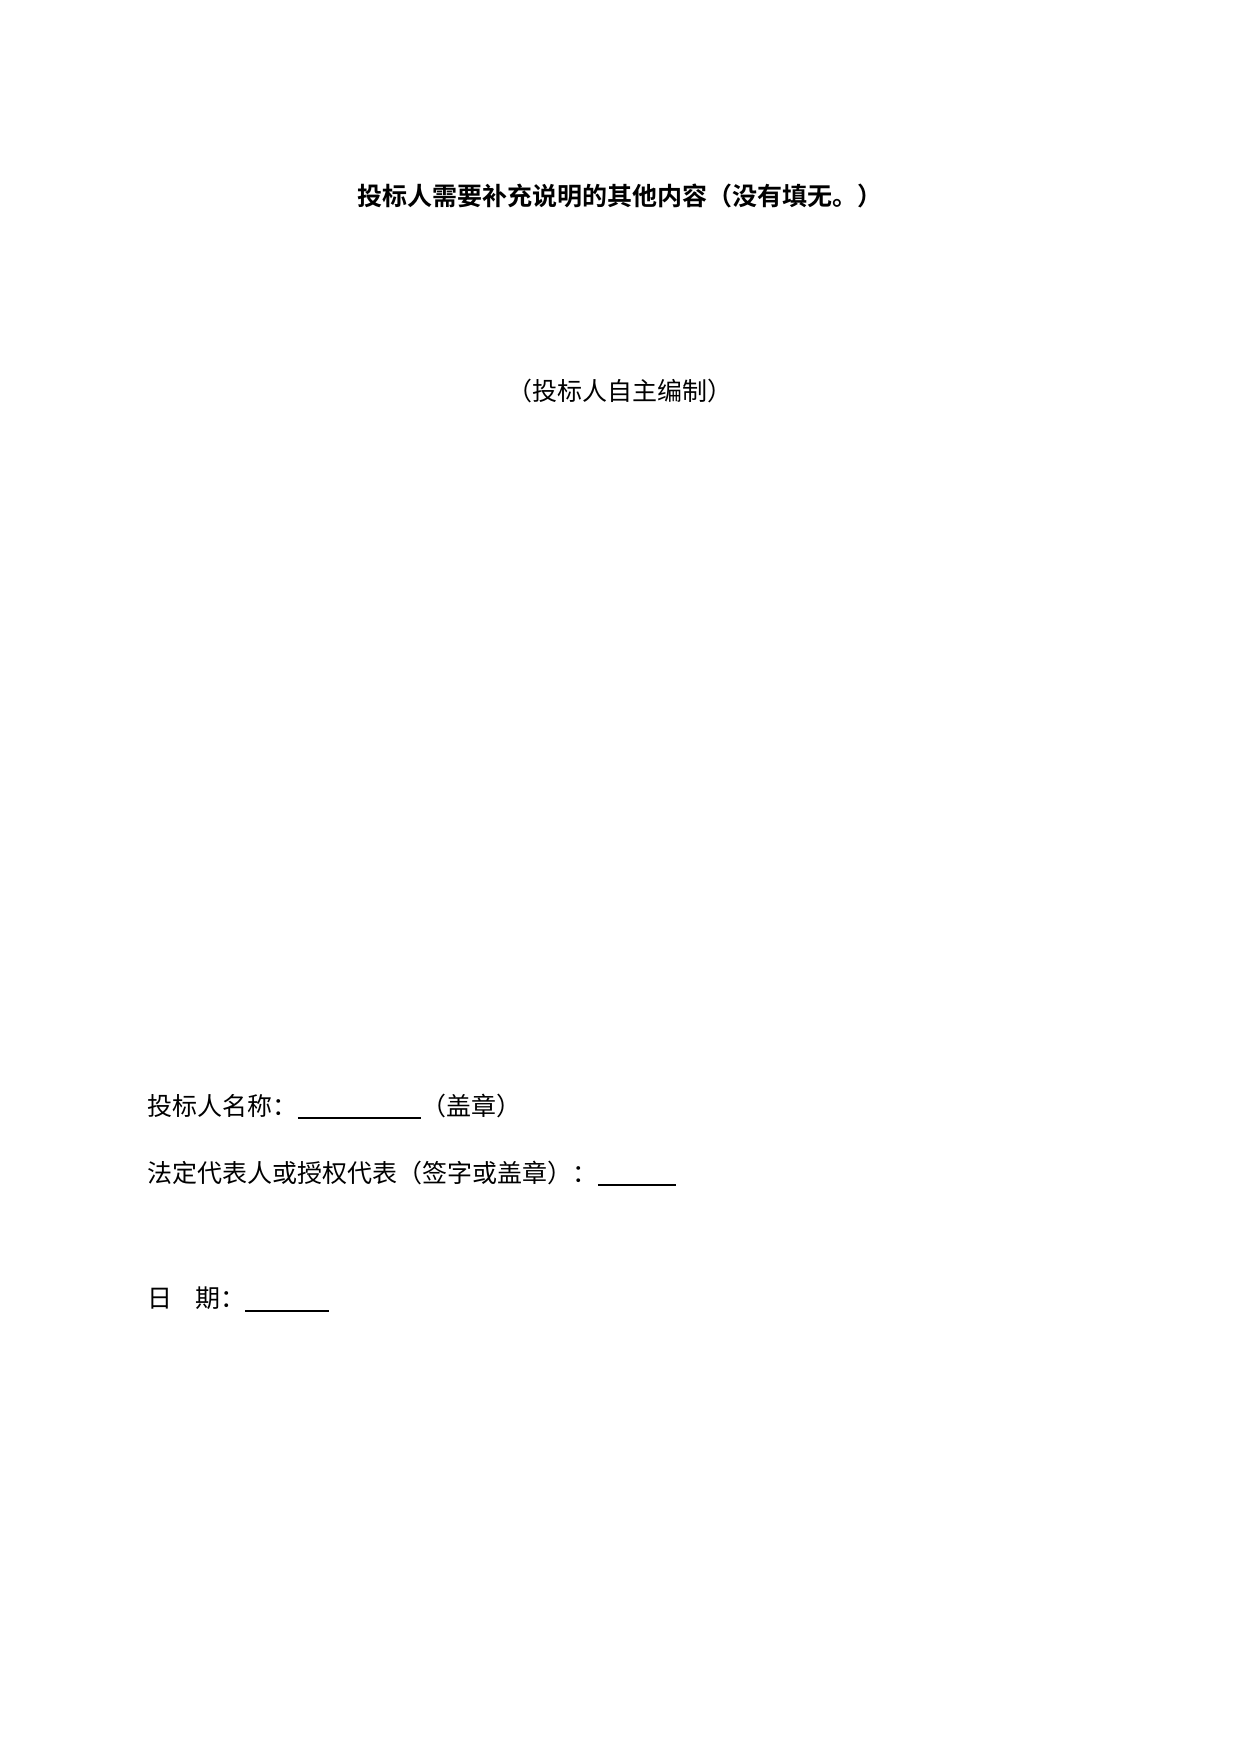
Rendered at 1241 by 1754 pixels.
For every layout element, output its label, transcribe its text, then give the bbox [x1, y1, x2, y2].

text 投标人需要补充说明的其他内容（没有填无。） [148, 162, 1093, 227]
text 投标人名称： （盖章） [148, 1072, 1093, 1137]
text 法定代表人或授权代表（签字或盖章）： [148, 1162, 1093, 1187]
text 日 期： [148, 1264, 1093, 1329]
text （投标人自主编制） [148, 357, 1093, 422]
